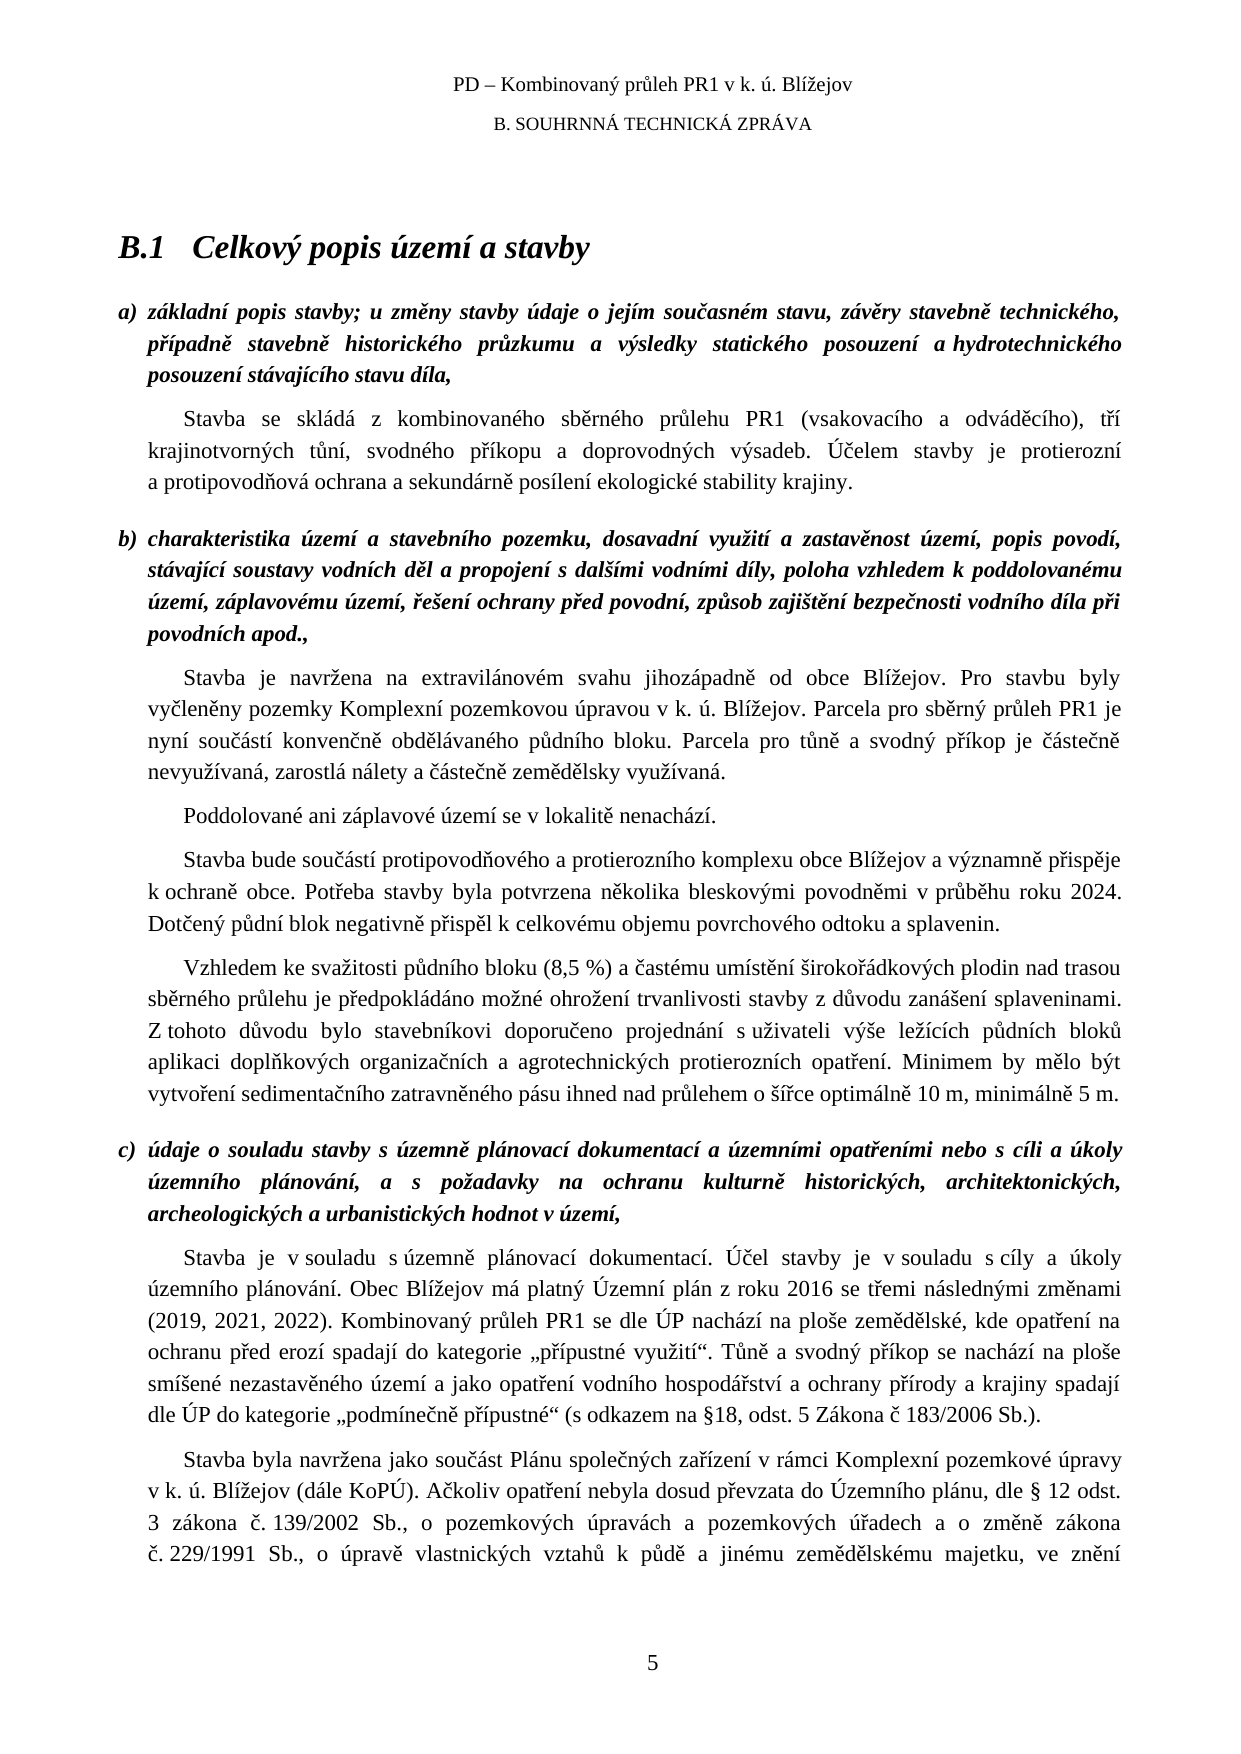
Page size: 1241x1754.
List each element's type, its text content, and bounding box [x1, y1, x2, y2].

subtitle Celkový popis území a stavby [118, 227, 1122, 266]
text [148, 1446, 1122, 1567]
text základní popis stavby; u změny stavby údaje o jejím současném stavu, závěry stavebně technického, případně stavebně historického průzkumu a výsledky statického posouzení a hydrotechnického posouzení stávajícího stavu díla, [118, 298, 1122, 388]
text Stavba je v souladu s územně plánovací dokumentací. Účel stavby je v souladu s cíly a úkoly územního plánování. Obec Blížejov má platný Územní plán z roku 2016 se třemi následnými změnami (2019, 2021, 2022). Kombinovaný průleh PR1 se dle ÚP nachází na ploše zemědělské, kde opatření na ochranu před erozí spadají do kategorie „přípustné využití“. Tůně a svodný příkop se nachází na ploše smíšené nezastavěného území a jako opatření vodního hospodářství a ochrany přírody a krajiny spadají dle ÚP do kategorie „podmínečně přípustné“ (s odkazem na §18, odst. 5 Zákona č 183/2006 Sb.). [148, 1244, 1122, 1428]
text Stavba se skládá z kombinovaného sběrného průlehu PR1 (vsakovacího a odváděcího), tří krajinotvorných tůní, svodného příkopu a doprovodných výsadeb. Účelem stavby je protierozní a protipovodňová ochrana a sekundárně posílení ekologické stability krajiny. [148, 405, 1122, 495]
text údaje o souladu stavby s územně plánovací dokumentací a územními opatřeními nebo s cíli a úkoly územního plánování, a s požadavky na ochranu kulturně historických, architektonických, archeologických a urbanistických hodnot v území, [118, 1137, 1122, 1226]
text charakteristika území a stavebního pozemku, dosavadní využití a zastavěnost území, popis povodí, stávající soustavy vodních děl a propojení s dalšími vodními díly, poloha vzhledem k poddolovanému území, záplavovému území, řešení ochrany před povodní, způsob zajištění bezpečnosti vodního díla při povodních apod., [118, 525, 1122, 646]
text Vzhledem ke svažitosti půdního bloku (8,5 %) a častému umístění širokořádkových plodin nad trasou sběrného průlehu je předpokládáno možné ohrožení trvanlivosti stavby z důvodu zanášení splaveninami. Z tohoto důvodu bylo stavebníkovi doporučeno projednání s uživateli výše ležících půdních bloků aplikaci doplňkových organizačních a agrotechnických protierozních opatření. Minimem by mělo být vytvoření sedimentačního zatravněného pásu ihned nad průlehem o šířce optimálně 10 m, minimálně 5 m. [148, 954, 1122, 1106]
text Stavba je navržena na extravilánovém svahu jihozápadně od obce Blížejov. Pro stavbu byly vyčleněny pozemky Komplexní pozemkovou úpravou v k. ú. Blížejov. Parcela pro sběrný průleh PR1 je nyní součástí konvenčně obdělávaného půdního bloku. Parcela pro tůně a svodný příkop je částečně nevyužívaná, zarostlá nálety a částečně zemědělsky využívaná. [148, 664, 1122, 785]
text Stavba bude součástí protipovodňového a protierozního komplexu obce Blížejov a významně přispěje k ochraně obce. Potřeba stavby byla potvrzena několika bleskovými povodněmi v průběhu roku 2024. Dotčený půdní blok negativně přispěl k celkovému objemu povrchového odtoku a splavenin. [148, 847, 1122, 936]
text Poddolované ani záplavové území se v lokalitě nenachází. [148, 802, 1122, 829]
